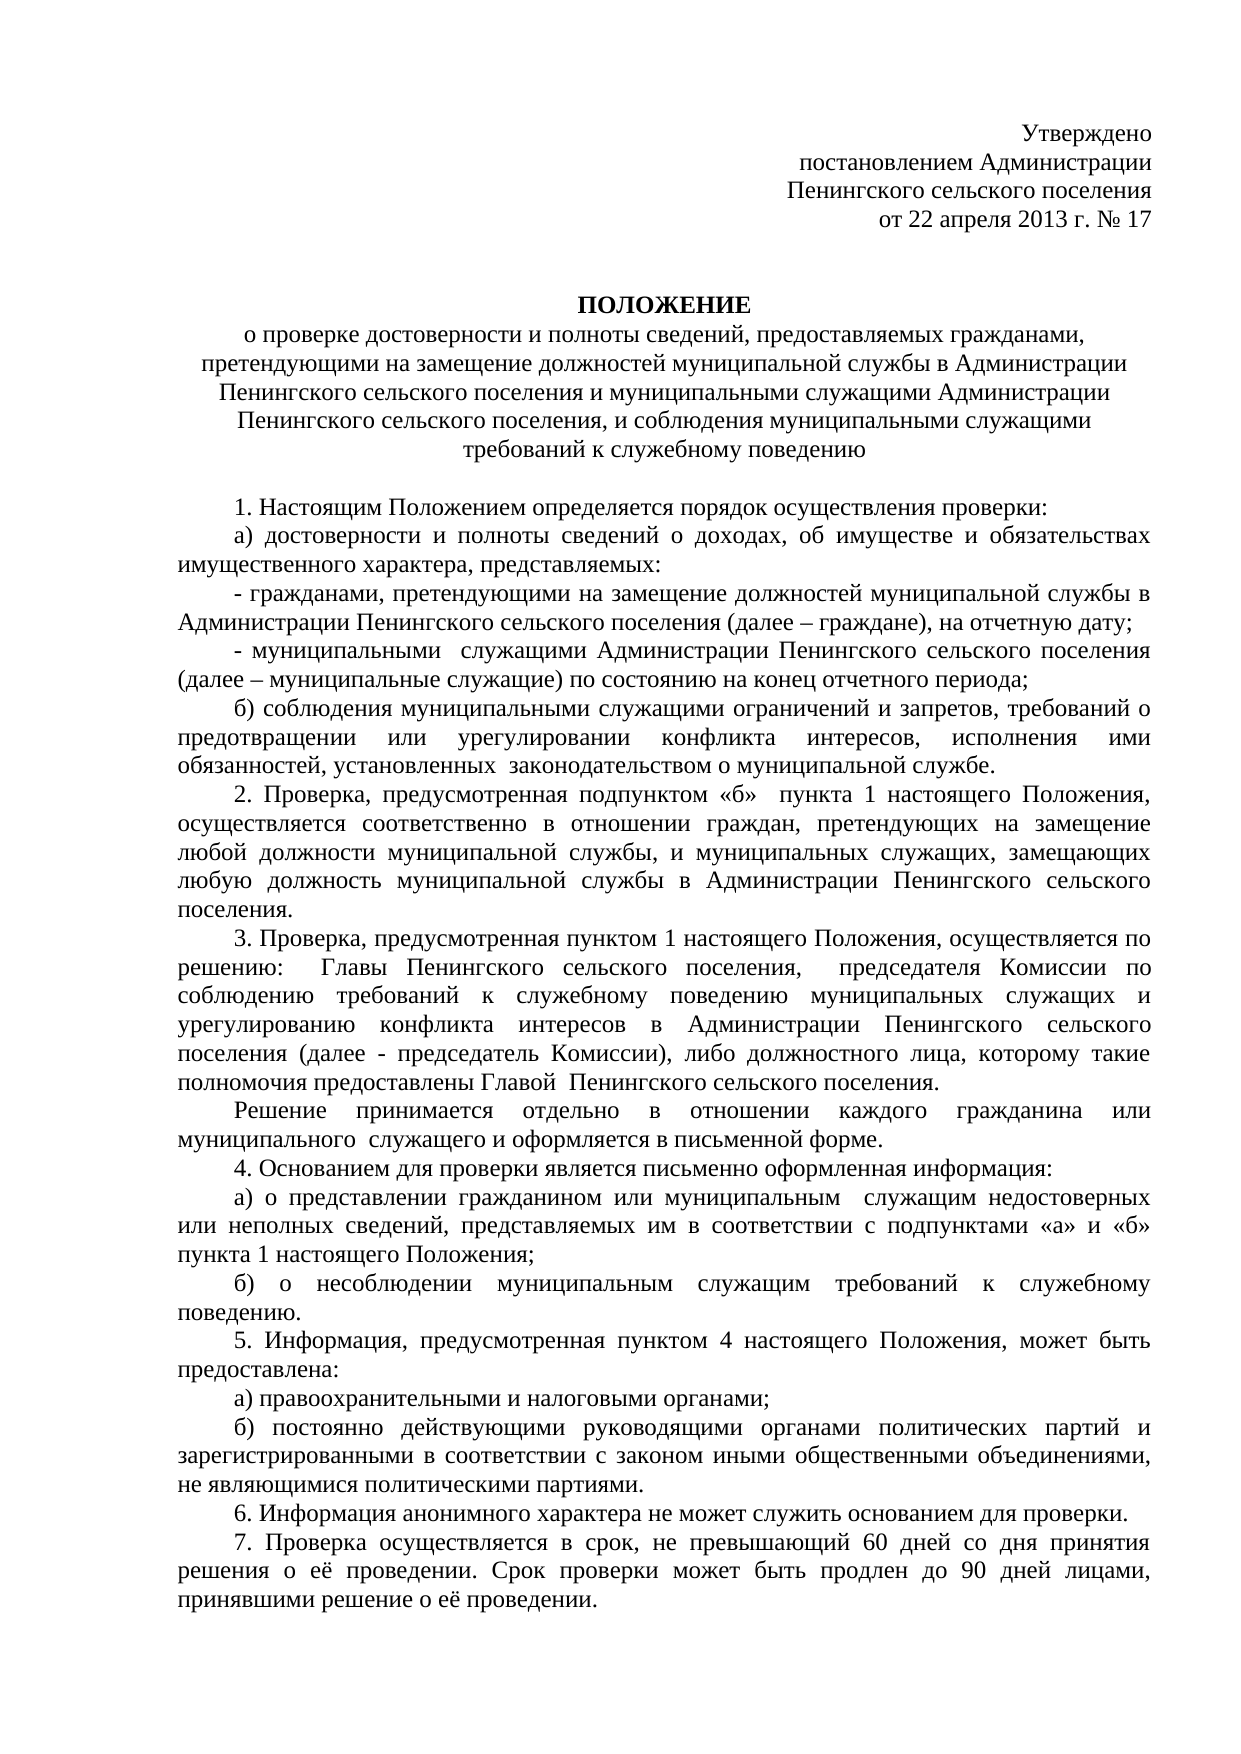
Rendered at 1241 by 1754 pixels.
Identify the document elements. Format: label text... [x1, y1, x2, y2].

text б) о несоблюдении муниципальным служащим требований к служебному поведению. [177, 1268, 1152, 1326]
title от 22 апреля . № 17 [767, 204, 1152, 233]
text а) достоверности и полноты сведений о доходах, об имуществе и обязательствах имущественного характера, представляемых: [177, 521, 1152, 578]
title Утверждено [177, 118, 1152, 147]
text - муниципальными служащими Администрации Пенингского сельского поселения (далее – муниципальные служащие) по состоянию на конец отчетного периода; [177, 636, 1152, 693]
text 6. Информация анонимного характера не может служить основанием для проверки. [177, 1498, 1152, 1527]
text Решение принимается отдельно в отношении каждого гражданина или муниципального служащего и оформляется в письменной форме. [177, 1096, 1152, 1153]
text а) правоохранительными и налоговыми органами; [177, 1383, 1152, 1412]
text а) о представлении гражданином или муниципальным служащим недостоверных или неполных сведений, представляемых им в соответствии с подпунктами «а» и «б» пункта 1 настоящего Положения; [177, 1182, 1152, 1268]
title Пенингского сельского поселения [767, 176, 1152, 204]
text б) постоянно действующими руководящими органами политических партий и зарегистрированными в соответствии с законом иными общественными объединениями, не являющимися политическими партиями. [177, 1412, 1152, 1498]
text 7. Проверка осуществляется в срок, не превышающий 60 дней со дня принятия решения о её проведении. Срок проверки может быть продлен до 90 дней лицами, принявшими решение о её проведении. [177, 1527, 1152, 1613]
title о проверке достоверности и полноты сведений, предоставляемых гражданами, претендующими на замещение должностей муниципальной службы в Администрации Пенингского сельского поселения и муниципальными служащими Администрации Пенингского сельского поселения, и соблюдения муниципальными служащими требований к служебному поведению [177, 319, 1152, 463]
text 1. Настоящим Положением определяется порядок осуществления проверки: [177, 492, 1152, 521]
text 4. Основанием для проверки является письменно оформленная информация: [177, 1153, 1152, 1182]
title постановлением Администрации [767, 147, 1152, 176]
text - гражданами, претендующими на замещение должностей муниципальной службы в Администрации Пенингского сельского поселения (далее – граждане), на отчетную дату; [177, 578, 1152, 636]
text 2. Проверка, предусмотренная подпунктом «б» пункта 1 настоящего Положения, осуществляется соответственно в отношении граждан, претендующих на замещение любой должности муниципальной службы, и муниципальных служащих, замещающих любую должность муниципальной службы в Администрации Пенингского сельского поселения. [177, 779, 1152, 923]
text 5. Информация, предусмотренная пунктом 4 настоящего Положения, может быть предоставлена: [177, 1326, 1152, 1383]
text б) соблюдения муниципальными служащими ограничений и запретов, требований о предотвращении или урегулировании конфликта интересов, исполнения ими обязанностей, установленных законодательством о муниципальной службе. [177, 693, 1152, 779]
text 3. Проверка, предусмотренная пунктом 1 настоящего Положения, осуществляется по решению: Главы Пенингского сельского поселения, председателя Комиссии по соблюдению требований к служебному поведению муниципальных служащих и урегулированию конфликта интересов в Администрации Пенингского сельского поселения (далее - председатель Комиссии), либо должностного лица, которому такие полномочия предоставлены Главой Пенингского сельского поселения. [177, 923, 1152, 1096]
title ПОЛОЖЕНИЕ [177, 291, 1152, 319]
